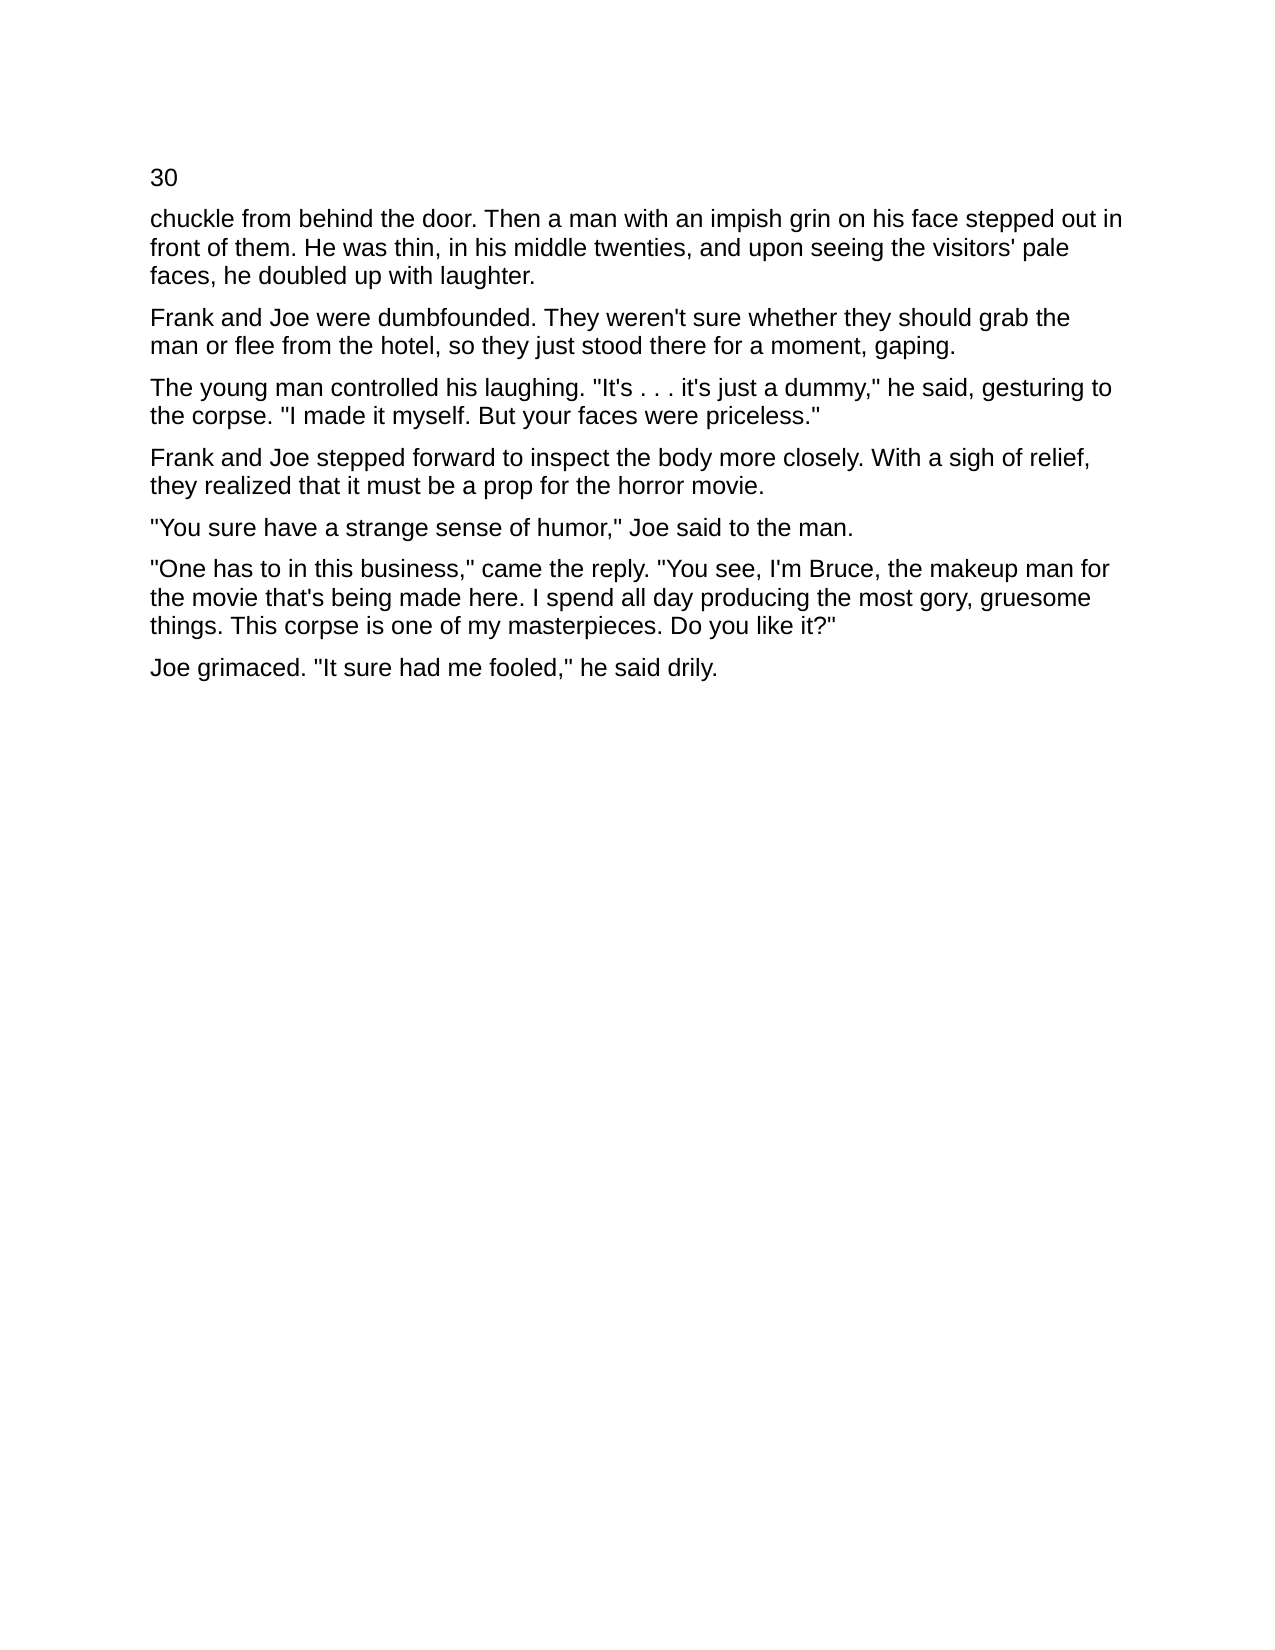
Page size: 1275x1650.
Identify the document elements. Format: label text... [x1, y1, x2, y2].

text Joe grimaced. "It sure had me fooled," he said drily. [150, 652, 1125, 681]
text Frank and Joe stepped forward to inspect the body more closely. With a sigh of relief, they realized that it must be a prop for the horror movie. [150, 442, 1125, 500]
text 30 [150, 162, 1125, 191]
text Frank and Joe were dumbfounded. They weren't sure whether they should grab the man or flee from the hotel, so they just stood there for a moment, gaping. [150, 302, 1125, 360]
text "You sure have a strange sense of humor," Joe said to the man. [150, 512, 1125, 541]
text "One has to in this business," came the reply. "You see, I'm Bruce, the makeup man for the movie that's being made here. I spend all day producing the most gory, gruesome things. This corpse is one of my masterpieces. Do you like it?" [150, 554, 1125, 640]
text chuckle from behind the door. Then a man with an impish grin on his face stepped out in front of them. He was thin, in his middle twenties, and upon seeing the visitors' pale faces, he doubled up with laughter. [150, 204, 1125, 290]
text The young man controlled his laughing. "It's . . . it's just a dummy," he said, gesturing to the corpse. "I made it myself. But your faces were priceless." [150, 372, 1125, 430]
